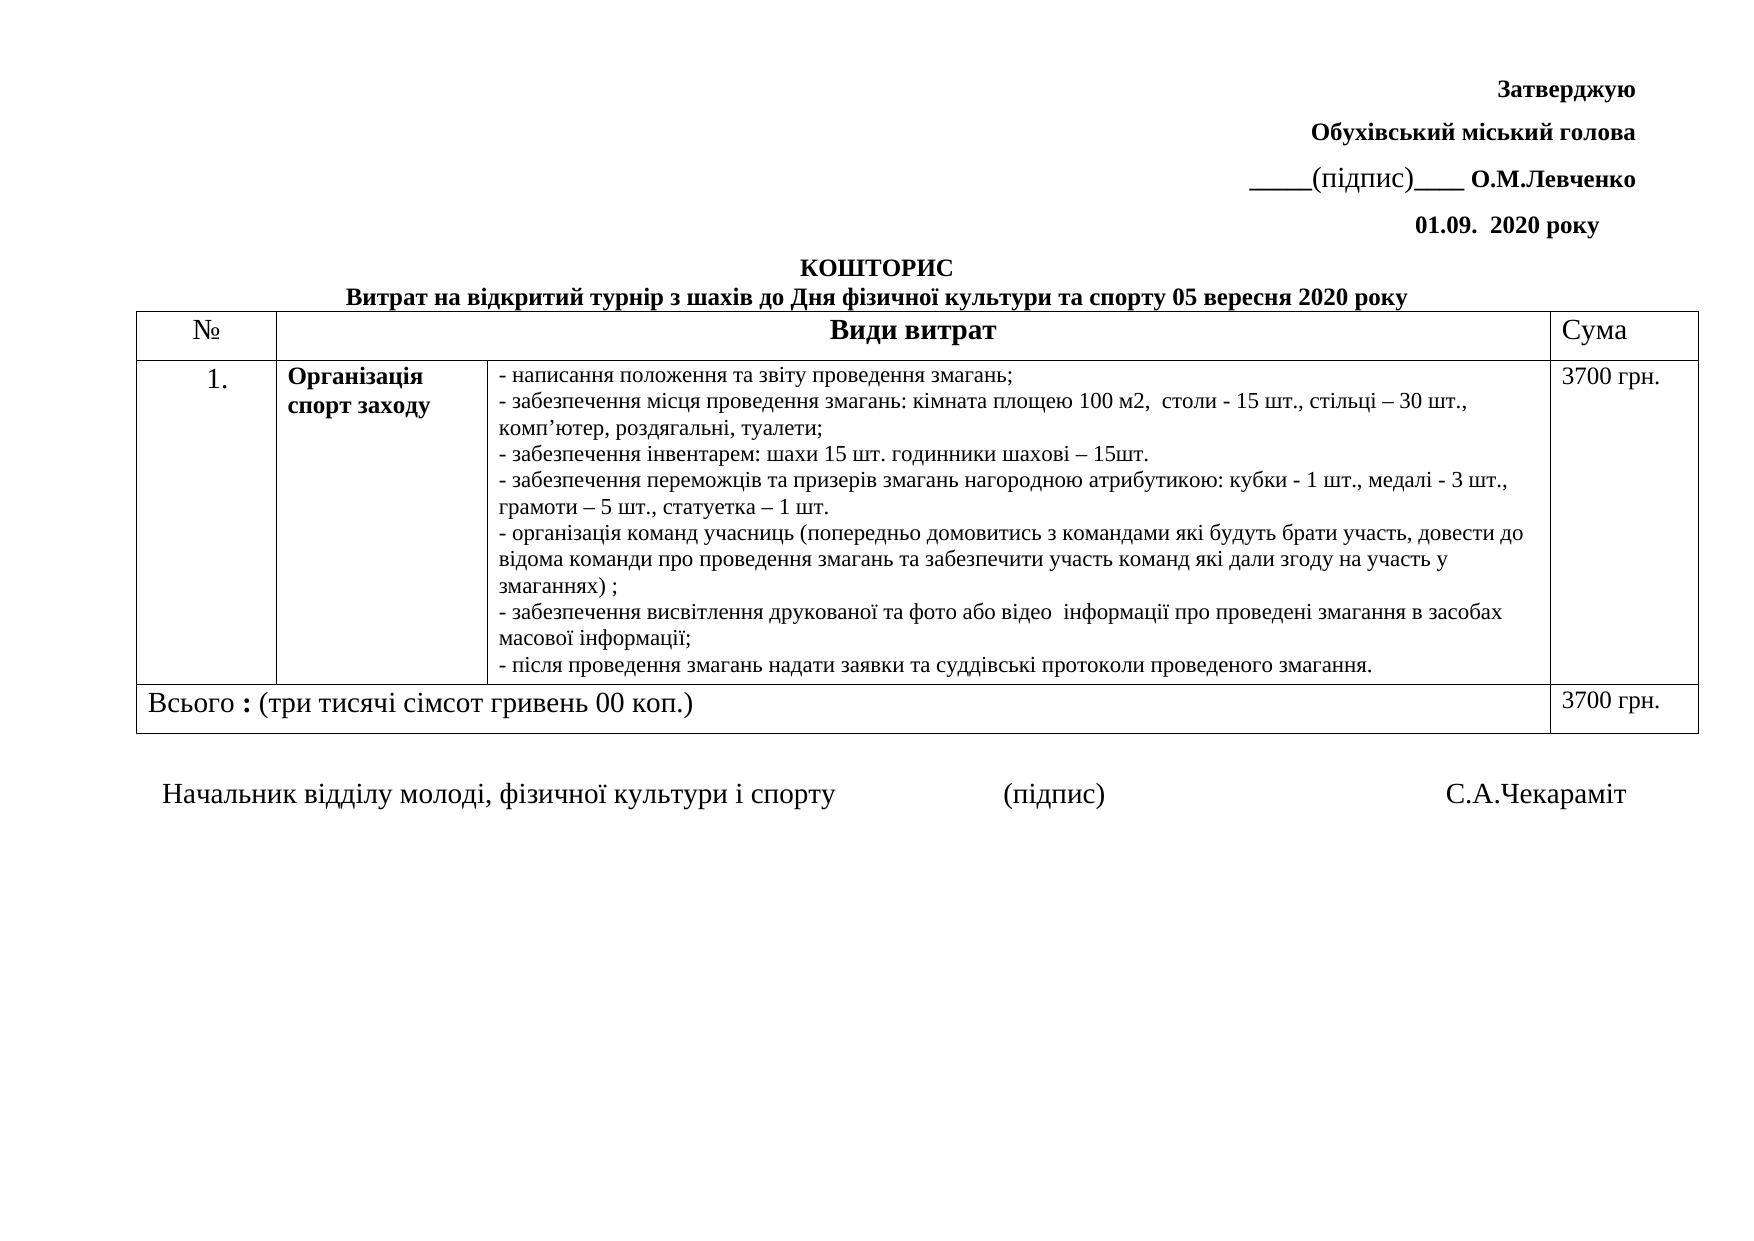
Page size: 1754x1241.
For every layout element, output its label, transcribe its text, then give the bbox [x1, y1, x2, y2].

text _____(підпис)____ О.М.Левченко [1224, 160, 1636, 194]
text Начальник відділу молоді, фізичної культури і спорту (підпис) С.А.Чекараміт [118, 777, 1636, 810]
text КОШТОРИС [118, 253, 1636, 282]
text Затверджую [118, 74, 1636, 103]
table_header Види витрат [277, 312, 1550, 360]
table_cell [137, 361, 276, 684]
text 01.09. 2020 року [1077, 210, 1636, 239]
table_cell 3700 грн. [1551, 685, 1698, 732]
table_header № [137, 312, 276, 360]
table_cell - написання положення та звіту проведення змагань; - забезпечення місця проведення змагань: кімната площею 100 м2, столи - 15 шт., стільці – 30 шт., комп’ютер, роздягальні, туалети; - забезпечення інвентарем: шахи 15 шт. годинники шахові – 15шт. - забезпечення переможців та призерів змагань нагородною атрибутикою: кубки - 1 шт., медалі - 3 шт., грамоти – 5 шт., статуетка – 1 шт. - організація команд учасниць (попередньо домовитись з командами які будуть брати участь, довести до відома команди про проведення змагань та забезпечити участь команд які дали згоду на участь у змаганнях) ; - забезпечення висвітлення друкованої та фото або відео інформації про проведені змагання в засобах масової інформації; - після проведення змагань надати заявки та суддівські протоколи проведеного змагання. [488, 361, 1550, 684]
table_cell Всього : (три тисячі сімсот гривень 00 коп.) [137, 685, 1550, 732]
text Витрат на відкритий турнір з шахів до Дня фізичної культури та спорту 05 вересня 2020 року [118, 282, 1636, 311]
table_cell Організація спорт заходу [277, 361, 487, 684]
text Обухівський міський голова [118, 117, 1636, 146]
table_cell 3700 грн. [1551, 361, 1698, 684]
table_header Сума [1551, 312, 1698, 360]
